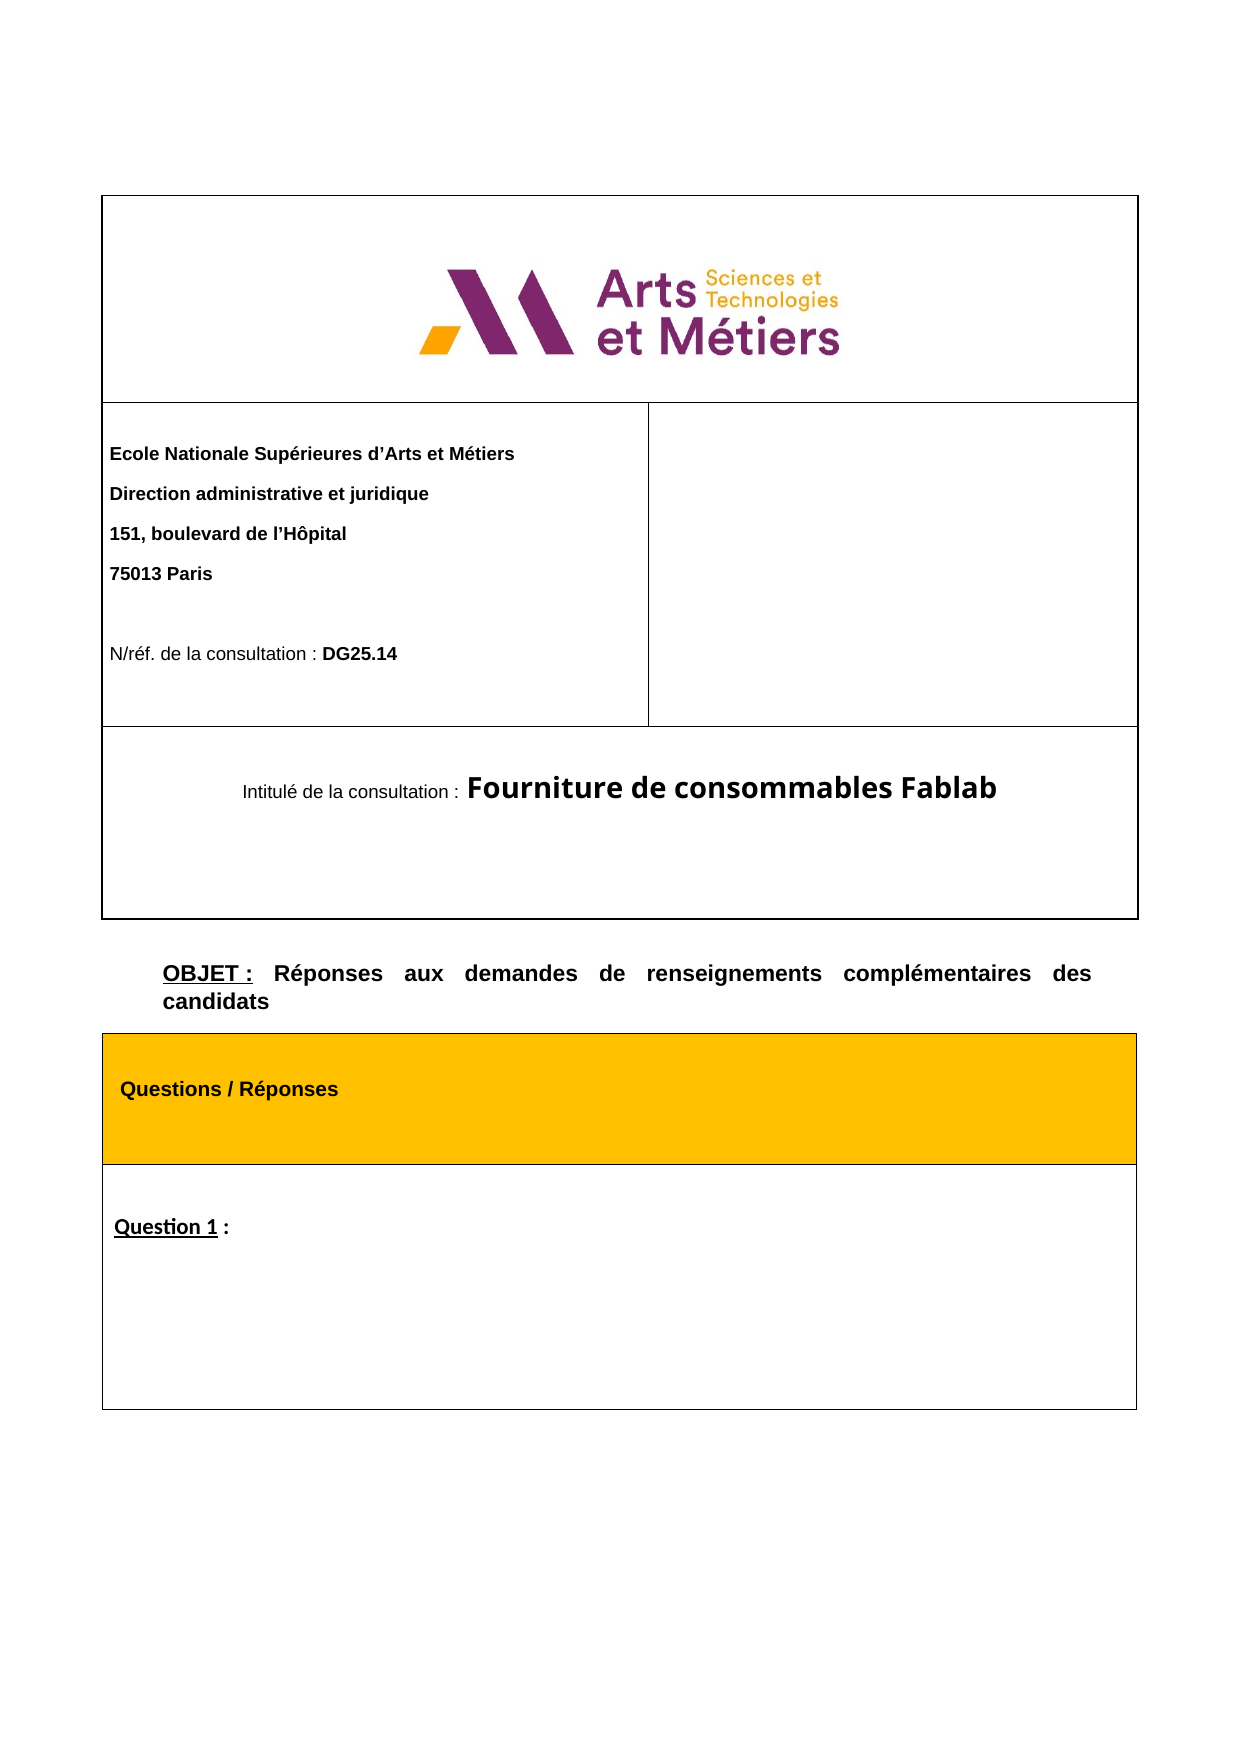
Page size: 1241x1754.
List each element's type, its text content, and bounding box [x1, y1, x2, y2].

picture [389, 240, 867, 383]
text OBJET : Réponses aux demandes de renseignements complémentaires des candidats [162, 960, 1093, 1014]
table_header [119, 196, 1137, 402]
table_cell [649, 403, 1137, 726]
table_cell Question 1 : [103, 1165, 1136, 1408]
table_cell Ecole Nationale Supérieures d’Arts et Métiers Direction administrative et juridique 151, boulevard de l’Hôpital 75013 Paris N/réf. de la consultation : DG25.14 [103, 403, 648, 726]
table_header [103, 196, 119, 402]
table_header Questions / Réponses [103, 1034, 1136, 1164]
table_cell Intitulé de la consultation : Fourniture de consommables Fablab [103, 727, 1137, 918]
